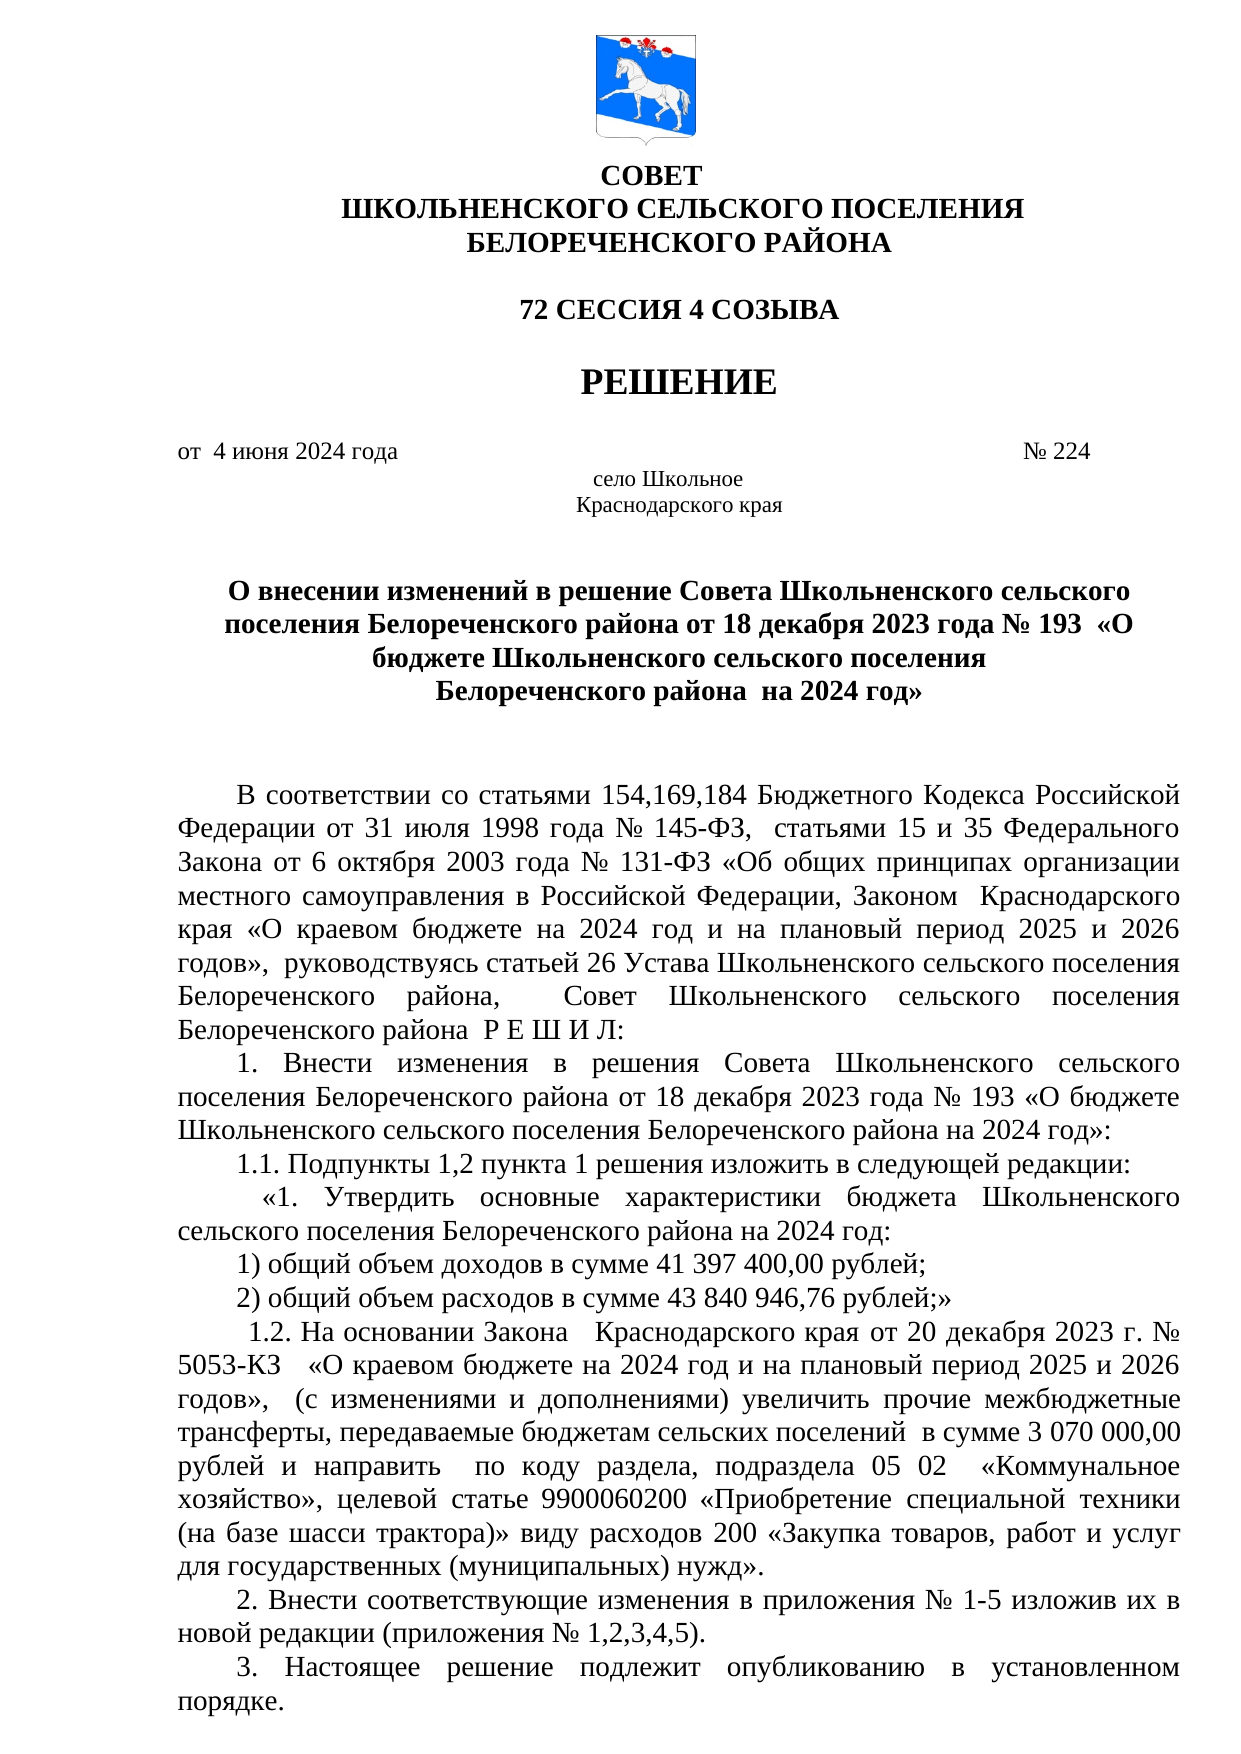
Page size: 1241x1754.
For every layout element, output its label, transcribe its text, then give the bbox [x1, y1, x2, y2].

text ШКОЛЬНЕНСКОГО СЕЛЬСКОГО ПОСЕЛЕНИЯ [177, 191, 1181, 225]
text Краснодарского края [177, 491, 1181, 517]
text 1.1. Подпункты 1,2 пункта 1 решения изложить в следующей редакции: [177, 1146, 1181, 1179]
text 1. Внести изменения в решения Совета Школьненского сельского поселения Белореченского района от 18 декабря 2023 года № 193 «О бюджете Школьненского сельского поселения Белореченского района на 2024 год»: [177, 1045, 1181, 1146]
text 2) общий объем расходов в сумме 43 840 946,76 рублей;» [177, 1280, 1181, 1314]
text 3. Настоящее решение подлежит опубликованию в установленном порядке. [177, 1649, 1181, 1716]
text от 4 июня 2024 года № 224 [177, 436, 1181, 464]
text 1.2. На основании Закона Краснодарского края от 20 декабря 2023 г. № 5053-КЗ «О краевом бюджете на 2024 год и на плановый период 2025 и 2026 годов», (с изменениями и дополнениями) увеличить прочие межбюджетные трансферты, передаваемые бюджетам сельских поселений в сумме 3 070 000,00 рублей и направить по коду раздела, подраздела 05 02 «Коммунальное хозяйство», целевой статье 9900060200 «Приобретение специальной техники (на базе шасси трактора)» виду расходов 200 «Закупка товаров, работ и услуг для государственных (муниципальных) нужд». [177, 1314, 1181, 1582]
picture [596, 35, 696, 146]
text БЕЛОРЕЧЕНСКОГО РАЙОНА [177, 225, 1181, 258]
subtitle О внесении изменений в решение Совета Школьненского сельского поселения Белореченского района от 18 декабря 2023 года № 193 «О бюджете Школьненского сельского поселения [177, 573, 1181, 673]
text СОВЕТ [177, 158, 1181, 191]
text село Школьное [177, 464, 1181, 491]
text 72 СЕССИЯ 4 СОЗЫВА [177, 292, 1181, 326]
subtitle Белореченского района на 2024 год» [177, 673, 1181, 707]
text 2. Внести соответствующие изменения в приложения № 1-5 изложив их в новой редакции (приложения № 1,2,3,4,5). [177, 1582, 1181, 1649]
text РЕШЕНИЕ [177, 359, 1181, 402]
text 1) общий объем доходов в сумме 41 397 400,00 рублей; [177, 1247, 1181, 1280]
subtitle В соответствии со статьями 154,169,184 Бюджетного Кодекса Российской Федерации от 31 июля 1998 года № 145-ФЗ, статьями 15 и 35 Федерального Закона от 6 октября 2003 года № 131-ФЗ «Об общих принципах организации местного самоуправления в Российской Федерации, Законом Краснодарского края «О краевом бюджете на 2024 год и на плановый период 2025 и 2026 годов», руководствуясь статьей 26 Устава Школьненского сельского поселения Белореченского района, Совет Школьненского сельского поселения Белореченского района Р Е Ш И Л: [177, 777, 1181, 1045]
text «1. Утвердить основные характеристики бюджета Школьненского сельского поселения Белореченского района на 2024 год: [177, 1179, 1181, 1247]
